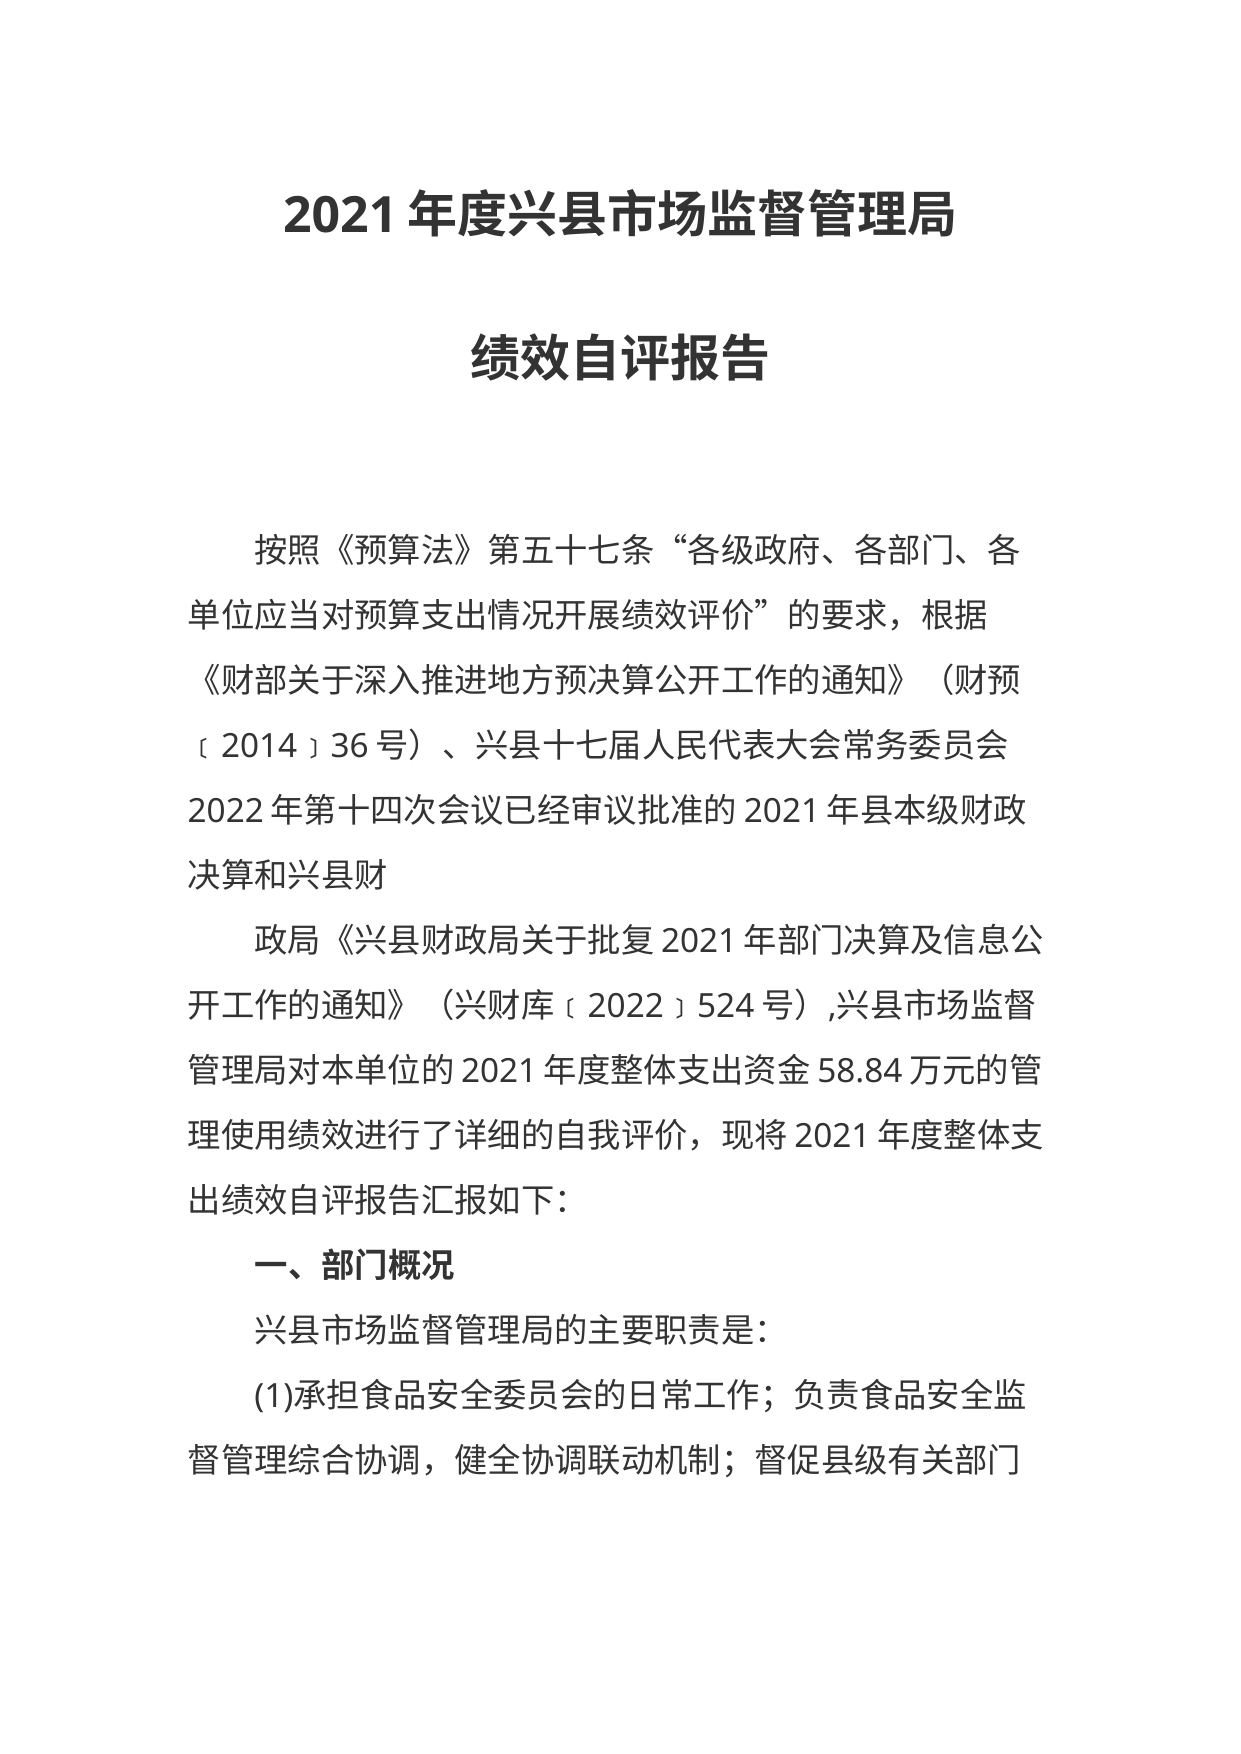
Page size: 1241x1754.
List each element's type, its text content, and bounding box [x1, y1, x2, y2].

text 兴县市场监督管理局的主要职责是： [187, 1296, 1053, 1361]
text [187, 1361, 1053, 1491]
text 政局《兴县财政局关于批复2021年部门决算及信息公开工作的通知》（兴财库﹝2022﹞524号）,兴县市场监督管理局对本单位的2021年度整体支出资金58.84万元的管理使用绩效进行了详细的自我评价，现将2021年度整体支出绩效自评报告汇报如下： [187, 906, 1053, 1231]
subtitle 2021年度兴县市场监督管理局 [187, 162, 1053, 259]
text 按照《预算法》第五十七条“各级政府、各部门、各单位应当对预算支出情况开展绩效评价”的要求，根据《财部关于深入推进地方预决算公开工作的通知》（财预﹝2014﹞36号）、兴县十七届人民代表大会常务委员会2022年第十四次会议已经审议批准的2021年县本级财政决算和兴县财 [187, 516, 1053, 906]
text 一、部门概况 [187, 1231, 1053, 1296]
subtitle 绩效自评报告 [187, 306, 1053, 404]
